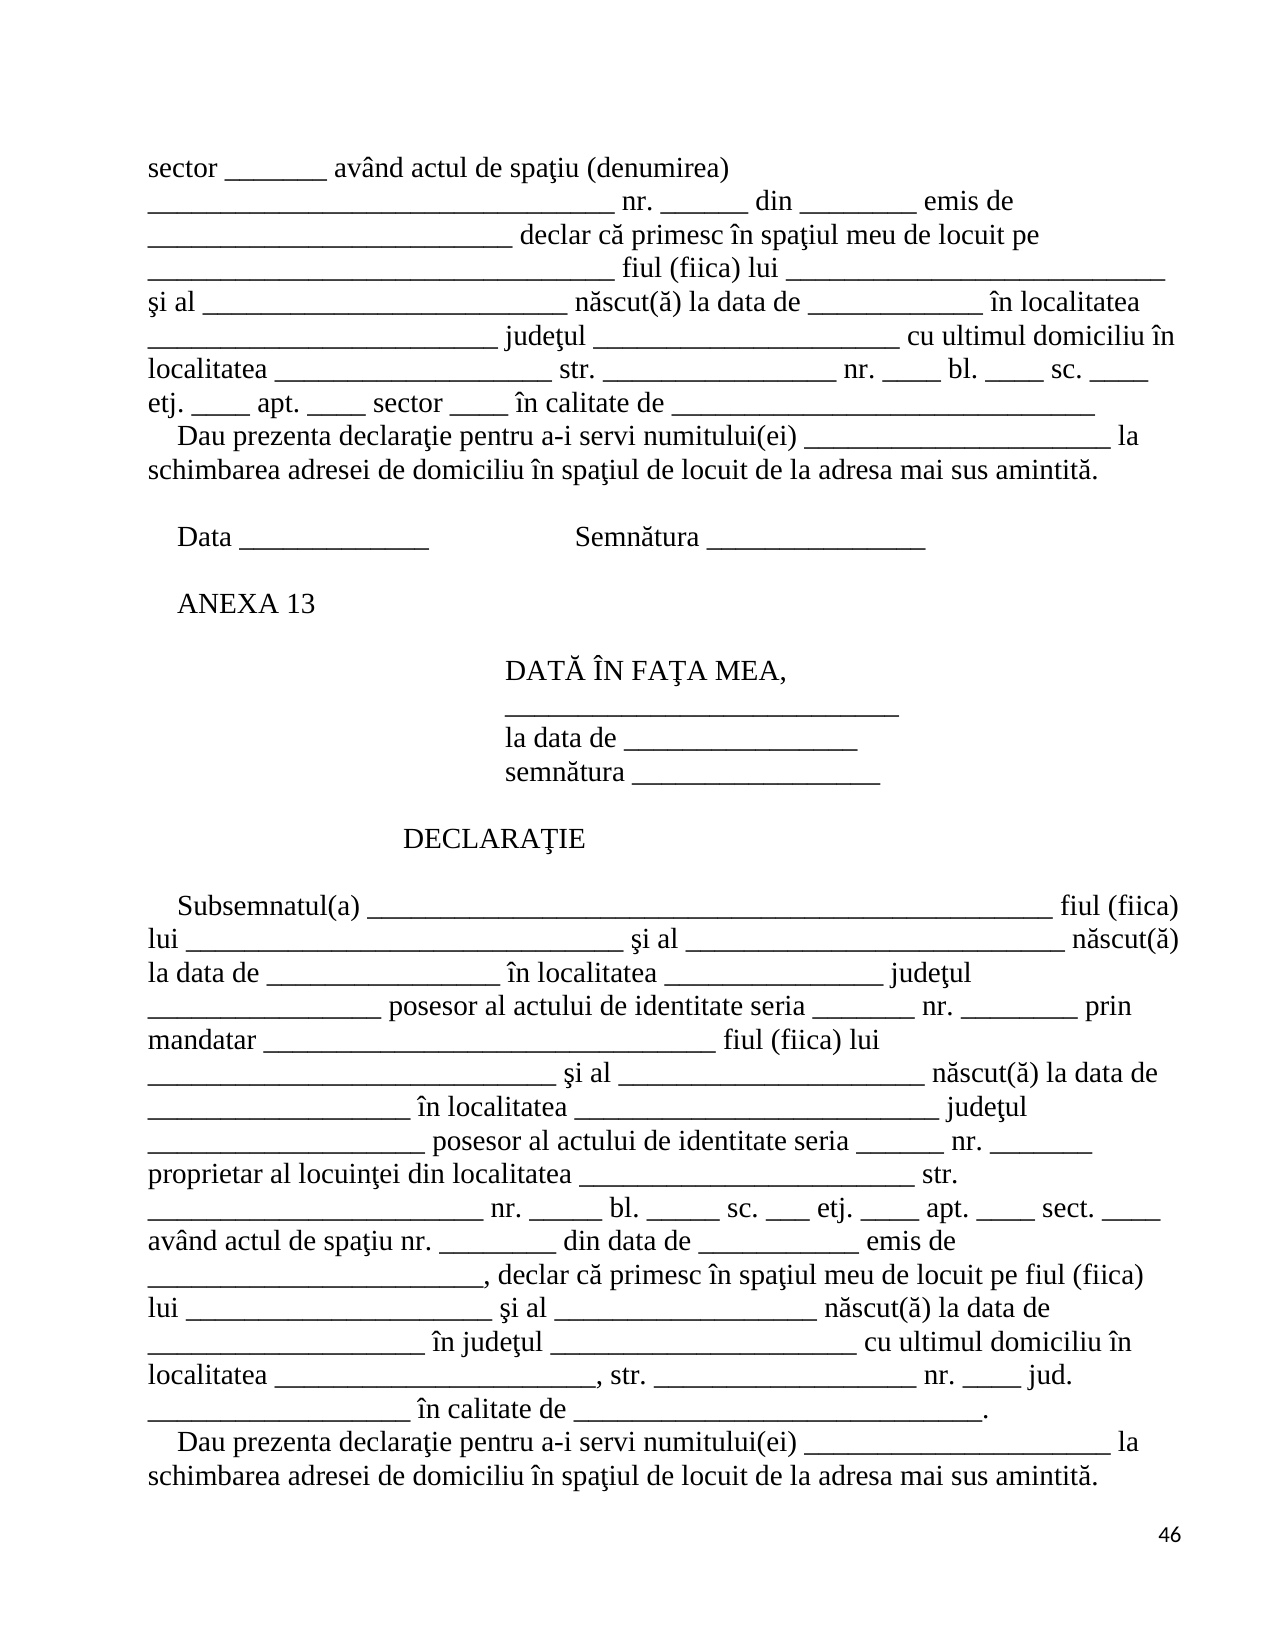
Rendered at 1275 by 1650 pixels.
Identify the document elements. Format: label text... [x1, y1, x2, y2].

text Dau prezenta declaraţie pentru a-i servi numitului(ei) _____________________ la schimbarea adresei de domiciliu în spaţiul de locuit de la adresa mai sus amintită. [148, 418, 1181, 485]
text ANEXA 13 [148, 586, 1181, 619]
text DATĂ ÎN FAŢA MEA, [148, 653, 1181, 687]
text la data de ________________ [148, 720, 1181, 754]
text Subsemnatul(a) _______________________________________________ fiul (fiica) lui ______________________________ şi al __________________________ născut(ă) la data de ________________ în localitatea _______________ judeţul ________________ posesor al actului de identitate seria _______ nr. ________ prin mandatar _______________________________ fiul (fiica) lui ____________________________ şi al _____________________ născut(ă) la data de __________________ în localitatea _________________________ judeţul ___________________ posesor al actului de identitate seria ______ nr. _______ proprietar al locuinţei din localitatea _______________________ str. _______________________ nr. _____ bl. _____ sc. ___ etj. ____ apt. ____ sect. ____ având actul de spaţiu nr. ________ din data de ___________ emis de _______________________, declar că primesc în spaţiul meu de locuit pe fiul (fiica) lui _____________________ şi al __________________ născut(ă) la data de ___________________ în judeţul _____________________ cu ultimul domiciliu în localitatea ______________________, str. __________________ nr. ____ jud. __________________ în calitate de ____________________________. [148, 888, 1181, 1424]
text DECLARAŢIE [148, 821, 1181, 854]
text semnătura _________________ [148, 754, 1181, 787]
text Data _____________ Semnătura _______________ [148, 519, 1181, 552]
text ___________________________ [148, 687, 1181, 720]
text Dau prezenta declaraţie pentru a-i servi numitului(ei) _____________________ la schimbarea adresei de domiciliu în spaţiul de locuit de la adresa mai sus amintită. [148, 1424, 1181, 1492]
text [148, 150, 1181, 418]
